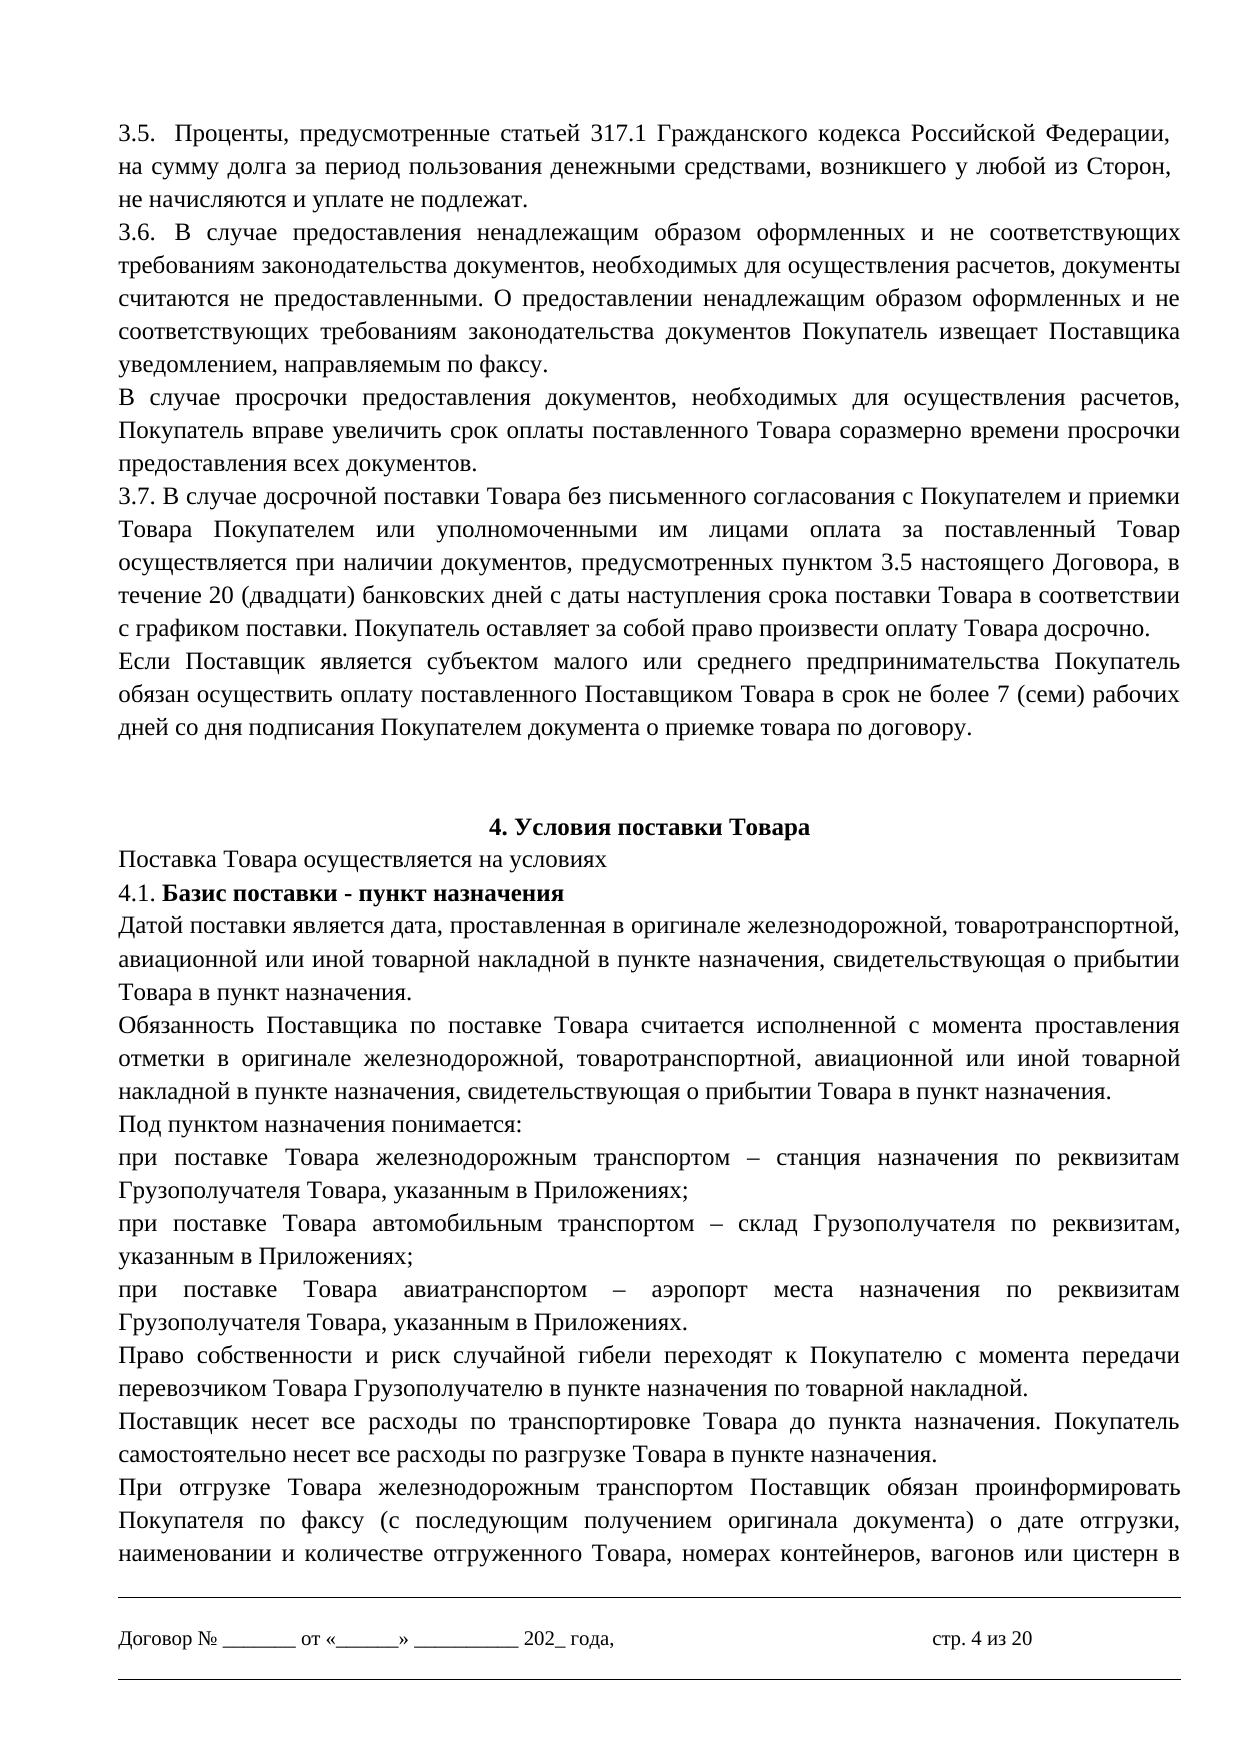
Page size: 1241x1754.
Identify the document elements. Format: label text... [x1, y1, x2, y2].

text Поставка Товара осуществляется на условиях [118, 844, 1181, 873]
text 3.7. В случае досрочной поставки Товара без письменного согласования с Покупателем и приемки Товара Покупателем или уполномоченными им лицами оплата за поставленный Товар осуществляется при наличии документов, предусмотренных пунктом 3.5 настоящего Договора, в течение 20 (двадцати) банковских дней с даты наступления срока поставки Товара в соответствии с графиком поставки. Покупатель оставляет за собой право произвести оплату Товара досрочно. [118, 481, 1181, 642]
text Поставщик несет все расходы по транспортировке Товара до пункта назначения. Покупатель самостоятельно несет все расходы по разгрузке Товара в пункте назначения. [118, 1406, 1181, 1468]
text 4.1. Базис поставки - пункт назначения [118, 878, 1181, 906]
text Право собственности и риск случайной гибели переходят к Покупателю с момента передачи перевозчиком Товара Грузополучателю в пункте назначения по товарной накладной. [118, 1340, 1181, 1402]
text В случае просрочки предоставления документов, необходимых для осуществления расчетов, Покупатель вправе увеличить срок оплаты поставленного Товара соразмерно времени просрочки предоставления всех документов. [118, 382, 1181, 477]
text при поставке Товара железнодорожным транспортом – станция назначения по реквизитам Грузополучателя Товара, указанным в Приложениях; [118, 1142, 1181, 1203]
text Обязанность Поставщика по поставке Товара считается исполненной с момента проставления отметки в оригинале железнодорожной, товаротранспортной, авиационной или иной товарной накладной в пункте назначения, свидетельствующая о прибытии Товара в пункт назначения. [118, 1010, 1181, 1104]
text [118, 1472, 1181, 1567]
text Датой поставки является дата, проставленная в оригинале железнодорожной, товаротранспортной, авиационной или иной товарной накладной в пункте назначения, свидетельствующая о прибытии Товара в пункт назначения. [118, 911, 1181, 1005]
list Проценты, предусмотренные статьей 317.1 Гражданского кодекса Российской Федерации, на сумму долга за период пользования денежными средствами, возникшего у любой из Сторон, не начисляются и уплате не подлежат. [118, 118, 1181, 213]
text Если Поставщик является субъектом малого или среднего предпринимательства Покупатель обязан осуществить оплату поставленного Поставщиком Товара в срок не более 7 (семи) рабочих дней со дня подписания Покупателем документа о приемке товара по договору. [118, 646, 1181, 741]
text при поставке Товара автомобильным транспортом – склад Грузополучателя по реквизитам, указанным в Приложениях; [118, 1208, 1181, 1269]
text Под пунктом назначения понимается: [118, 1109, 1181, 1137]
text при поставке Товара авиатранспортом – аэропорт места назначения по реквизитам Грузополучателя Товара, указанным в Приложениях. [118, 1274, 1181, 1336]
list В случае предоставления ненадлежащим образом оформленных и не соответствующих требованиям законодательства документов, необходимых для осуществления расчетов, документы считаются не предоставленными. О предоставлении ненадлежащим образом оформленных и не соответствующих требованиям законодательства документов Покупатель извещает Поставщика уведомлением, направляемым по факсу. [118, 217, 1181, 378]
text 4. Условия поставки Товара [118, 812, 1181, 840]
